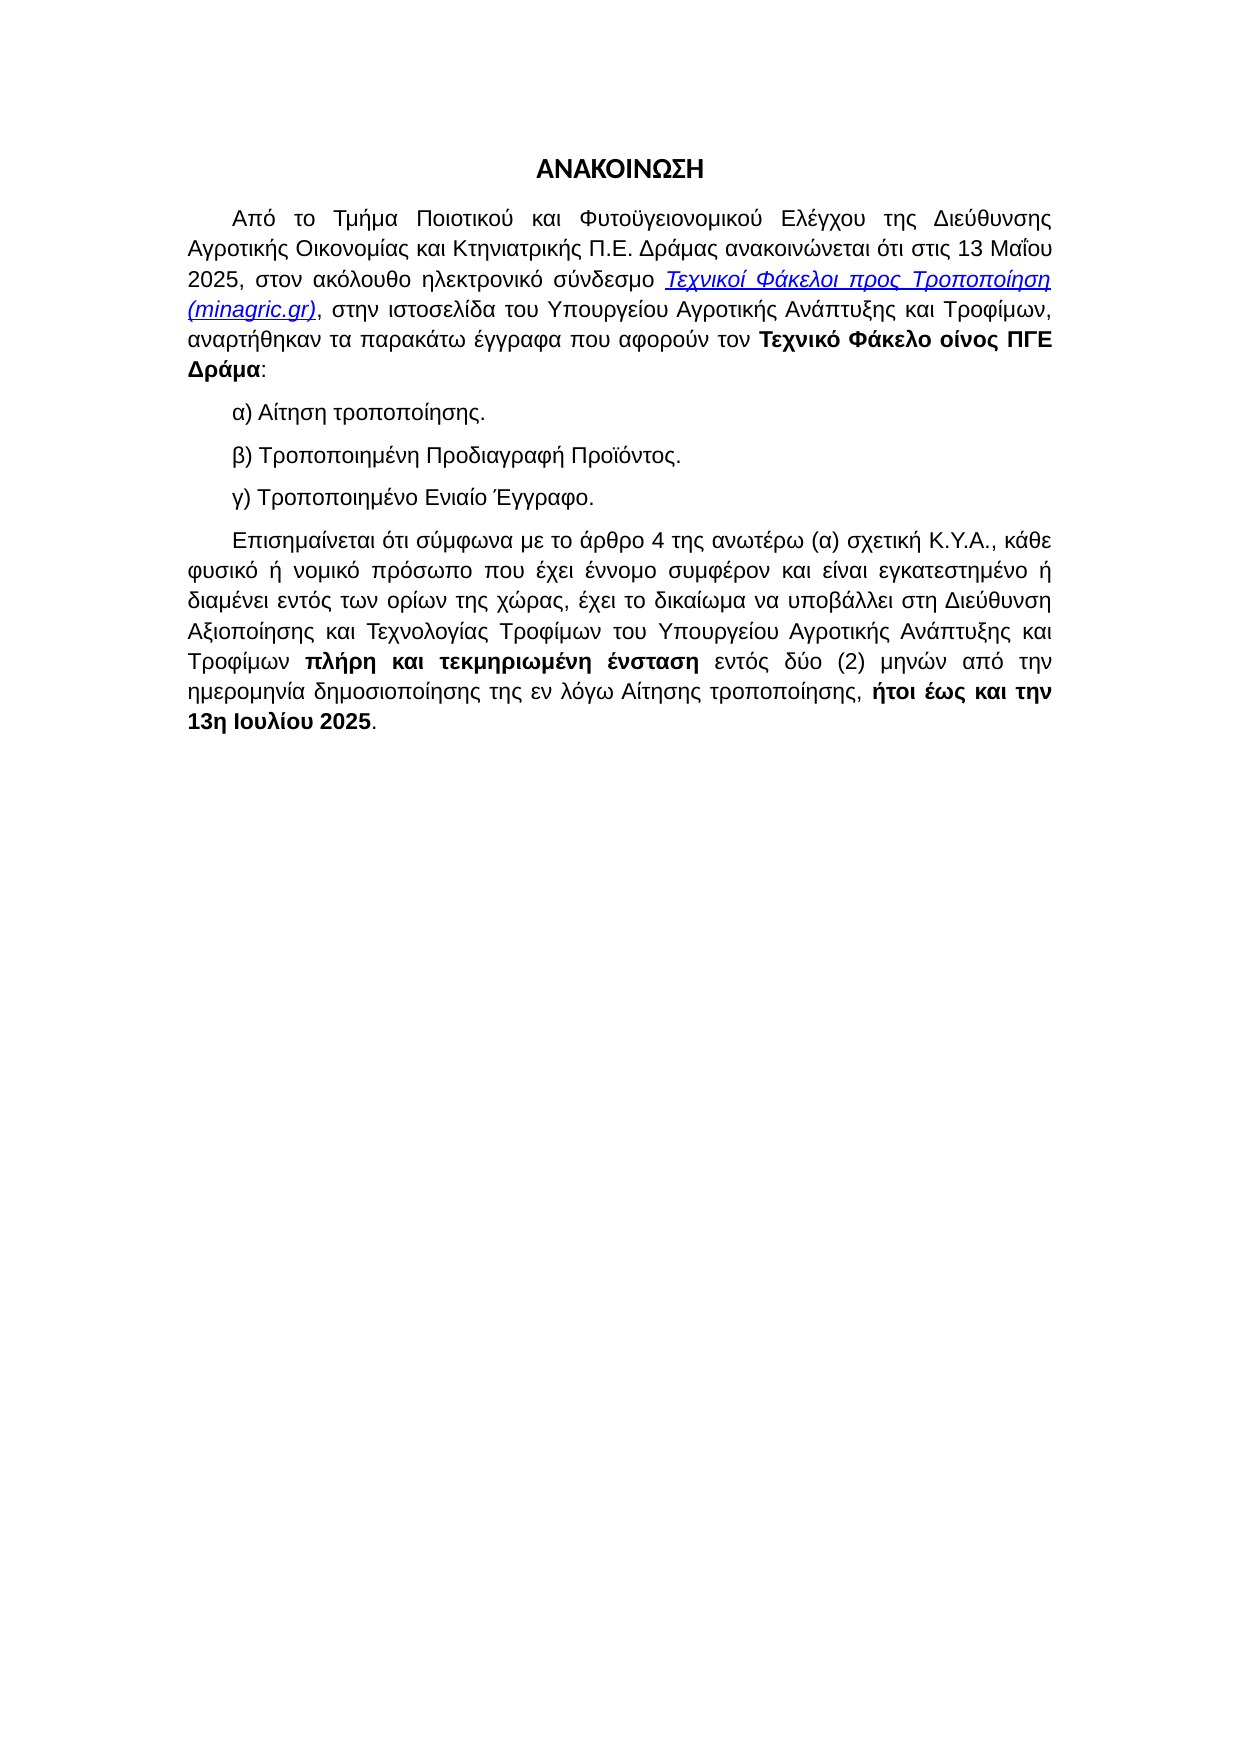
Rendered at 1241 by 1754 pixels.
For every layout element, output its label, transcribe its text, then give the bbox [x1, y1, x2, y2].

text ΑΝΑΚΟΙΝΩΣΗ [187, 150, 1053, 186]
text γ) Τροποποιημένο Ενιαίο Έγγραφο. [187, 484, 1053, 511]
text Επισημαίνεται ότι σύμφωνα με το άρθρο 4 της ανωτέρω (α) σχετική Κ.Υ.Α., κάθε φυσικό ή νομικό πρόσωπο που έχει έννομο συμφέρον και είναι εγκατεστημένο ή διαμένει εντός των ορίων της χώρας, έχει το δικαίωμα να υποβάλλει στη Διεύθυνση Αξιοποίησης και Τεχνολογίας Τροφίμων του Υπουργείου Αγροτικής Ανάπτυξης και Τροφίμων πλήρη και τεκμηριωμένη ένσταση εντός δύο (2) μηνών από την ημερομηνία δημοσιοποίησης της εν λόγω Αίτησης τροποποίησης, ήτοι έως και την 13η Ιουλίου 2025. [187, 527, 1053, 734]
text α) Αίτηση τροποποίησης. [187, 399, 1053, 425]
text β) Τροποποιημένη Προδιαγραφή Προϊόντος. [187, 442, 1053, 468]
text Από το Τμήμα Ποιοτικού και Φυτοϋγειονομικού Ελέγχου της Διεύθυνσης Αγροτικής Οικονομίας και Κτηνιατρικής Π.Ε. Δράμας ανακοινώνεται ότι στις 13 Μαΐου 2025, στον ακόλουθο ηλεκτρονικό σύνδεσμο Τεχνικοί Φάκελοι προς Τροποποίηση (minagric.gr), στην ιστοσελίδα του Υπουργείου Αγροτικής Ανάπτυξης και Τροφίμων, αναρτήθηκαν τα παρακάτω έγγραφα που αφορούν τον Τεχνικό Φάκελο οίνος ΠΓΕ Δράμα: [187, 205, 1053, 382]
